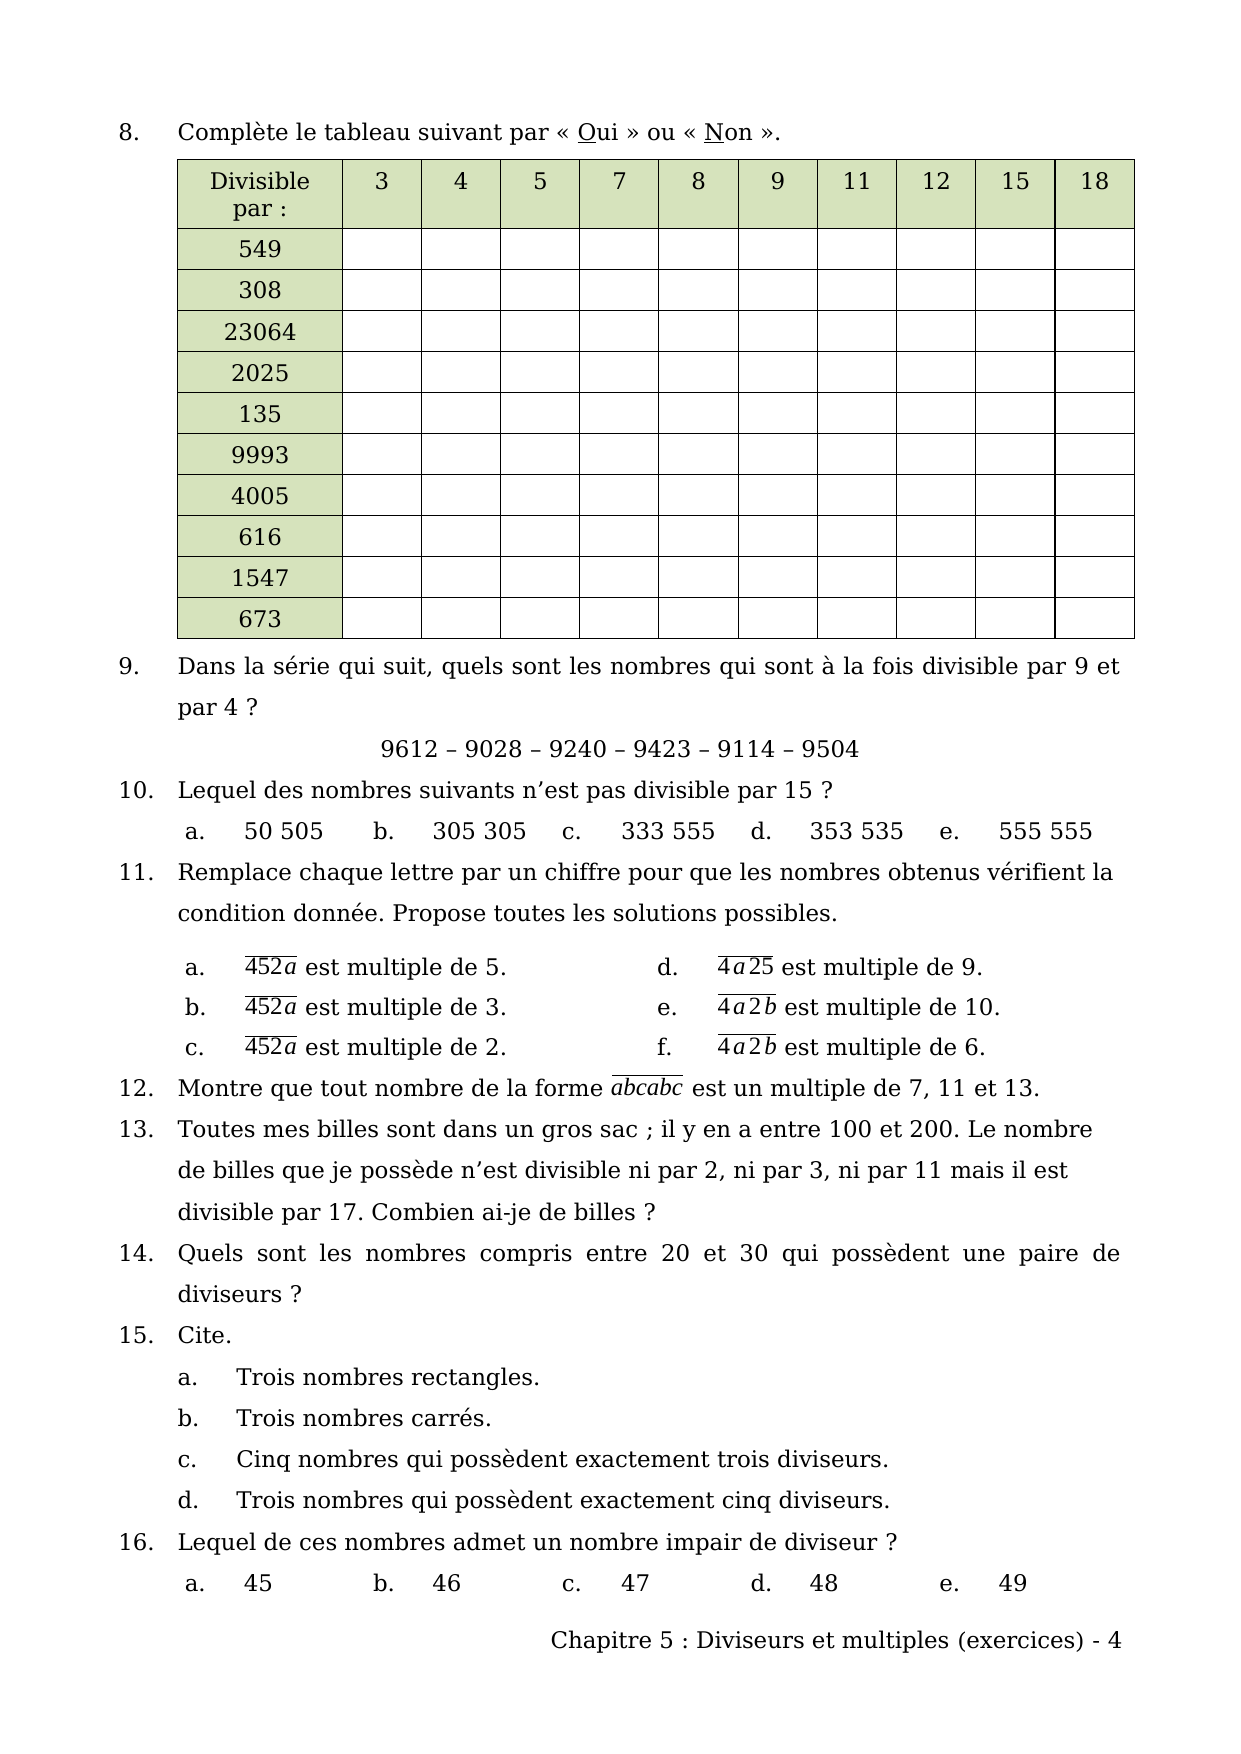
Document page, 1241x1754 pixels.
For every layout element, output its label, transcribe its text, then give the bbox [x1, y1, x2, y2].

table_cell [343, 311, 421, 351]
table_cell [976, 311, 1054, 351]
table_header 333 555 [554, 817, 743, 857]
table_header Divisible par : [178, 160, 342, 228]
table_header 12 [897, 160, 975, 228]
table_header est multiple de 5. est multiple de 3. est multiple de 2. [177, 940, 649, 1073]
table_cell [501, 557, 579, 597]
list Cinq nombres qui possèdent exactement trois diviseurs. [177, 1445, 1122, 1472]
table_header 3 [343, 160, 421, 228]
table_cell 2025 [178, 352, 342, 392]
table_cell [422, 434, 500, 474]
table_header 305 305 [366, 817, 554, 857]
list Complète le tableau suivant par « Oui » ou « Non ». [118, 118, 1122, 146]
table_cell [897, 516, 975, 556]
text 9612 – 9028 – 9240 – 9423 – 9114 – 9504 [118, 734, 1122, 762]
table_cell [422, 311, 500, 351]
table_cell [343, 352, 421, 392]
list Quels sont les nombres compris entre 20 et 30 qui possèdent une paire de diviseurs ? [118, 1238, 1122, 1307]
table_cell [1056, 229, 1134, 269]
table_cell [897, 311, 975, 351]
table_cell [739, 311, 817, 351]
table_header 7 [580, 160, 658, 228]
table_cell [501, 311, 579, 351]
table_cell [422, 516, 500, 556]
table_cell [501, 393, 579, 433]
table_cell [580, 352, 658, 392]
table_cell [897, 229, 975, 269]
table_cell [1056, 352, 1134, 392]
table_cell [739, 352, 817, 392]
table_cell [976, 475, 1054, 515]
table_cell [739, 393, 817, 433]
table_cell 673 [178, 598, 342, 638]
table_cell 616 [178, 516, 342, 556]
table_cell [897, 598, 975, 638]
table_cell [897, 352, 975, 392]
table_cell [580, 393, 658, 433]
table_cell [818, 598, 896, 638]
table_cell [580, 516, 658, 556]
table_cell [501, 434, 579, 474]
table_header 4 [422, 160, 500, 228]
table_cell [976, 270, 1054, 310]
table_cell [897, 270, 975, 310]
list Dans la série qui suit, quels sont les nombres qui sont à la fois divisible par 9 et par 4 ? [118, 652, 1122, 721]
table_cell [422, 475, 500, 515]
table_cell [580, 229, 658, 269]
table_header 555 555 [932, 817, 1122, 857]
table_cell [818, 516, 896, 556]
table_cell 1547 [178, 557, 342, 597]
list Lequel des nombres suivants n’est pas divisible par 15 ? [118, 776, 1122, 803]
table_cell [818, 475, 896, 515]
list Trois nombres carrés. [177, 1403, 1122, 1431]
table_cell [659, 229, 738, 269]
table_cell [501, 475, 579, 515]
table_cell [343, 434, 421, 474]
table_header 46 [366, 1569, 554, 1609]
table_cell [739, 434, 817, 474]
table_cell [343, 557, 421, 597]
list Trois nombres qui possèdent exactement cinq diviseurs. [177, 1486, 1122, 1513]
table_cell [1056, 311, 1134, 351]
table_cell [659, 352, 738, 392]
table_cell [976, 516, 1054, 556]
table_cell [343, 516, 421, 556]
table_cell [976, 557, 1054, 597]
table_cell [501, 516, 579, 556]
table_cell [1056, 434, 1134, 474]
table_cell [1056, 270, 1134, 310]
table_cell [976, 352, 1054, 392]
table_cell [659, 516, 738, 556]
table_cell [422, 557, 500, 597]
table_cell [501, 598, 579, 638]
table_header 48 [743, 1569, 932, 1609]
table_cell [739, 598, 817, 638]
table_cell [343, 229, 421, 269]
table_cell [739, 516, 817, 556]
table_cell [818, 352, 896, 392]
table_cell [343, 393, 421, 433]
table_cell 549 [178, 229, 342, 269]
table_cell [343, 475, 421, 515]
table_cell [343, 598, 421, 638]
table_cell 9993 [178, 434, 342, 474]
table_header 45 [177, 1569, 366, 1609]
table_cell [739, 475, 817, 515]
table_cell [659, 393, 738, 433]
table_header 9 [739, 160, 817, 228]
table_cell [1056, 516, 1134, 556]
table_cell [818, 270, 896, 310]
table_cell [422, 352, 500, 392]
table_cell [1056, 393, 1134, 433]
table_cell [897, 434, 975, 474]
table_cell [976, 393, 1054, 433]
table_cell [501, 352, 579, 392]
table_cell [818, 557, 896, 597]
table_cell [818, 434, 896, 474]
table_cell [739, 229, 817, 269]
table_cell [580, 311, 658, 351]
table_header 353 535 [743, 817, 932, 857]
table_header 11 [818, 160, 896, 228]
table_header 50 505 [177, 817, 366, 857]
table_cell 23064 [178, 311, 342, 351]
list Lequel de ces nombres admet un nombre impair de diviseur ? [118, 1527, 1122, 1555]
table_cell 135 [178, 393, 342, 433]
list Trois nombres rectangles. [177, 1362, 1122, 1390]
table_cell [580, 598, 658, 638]
table_cell [1056, 557, 1134, 597]
table_cell [580, 434, 658, 474]
table_cell [580, 475, 658, 515]
table_header est multiple de 9. est multiple de 10. est multiple de 6. [650, 940, 1122, 1073]
table_cell [422, 270, 500, 310]
table_header 15 [976, 160, 1054, 228]
table_header 18 [1056, 160, 1134, 228]
table_cell [343, 270, 421, 310]
table_cell [976, 229, 1054, 269]
list Remplace chaque lettre par un chiffre pour que les nombres obtenus vérifient la condition donnée. Propose toutes les solutions possibles. [118, 857, 1122, 926]
table_cell [659, 434, 738, 474]
table_header 8 [659, 160, 738, 228]
table_cell [659, 598, 738, 638]
table_cell [976, 598, 1054, 638]
table_header 49 [932, 1569, 1122, 1609]
table_cell [1056, 598, 1134, 638]
table_cell [580, 270, 658, 310]
table_cell [501, 270, 579, 310]
table_cell [659, 557, 738, 597]
table_cell 4005 [178, 475, 342, 515]
table_cell [739, 270, 817, 310]
table_cell [1056, 475, 1134, 515]
table_header 47 [554, 1569, 743, 1609]
table_cell [659, 270, 738, 310]
table_cell [422, 229, 500, 269]
table_cell [897, 393, 975, 433]
table_cell [897, 557, 975, 597]
table_cell [818, 229, 896, 269]
table_cell [739, 557, 817, 597]
table_cell [659, 311, 738, 351]
table_cell [422, 393, 500, 433]
table_cell [976, 434, 1054, 474]
table_cell [580, 557, 658, 597]
table_cell [501, 229, 579, 269]
table_cell 308 [178, 270, 342, 310]
list Toutes mes billes sont dans un gros sac ; il y en a entre 100 et 200. Le nombre de billes que je possède n’est divisible ni par 2, ni par 3, ni par 11 mais il est divisible par 17. Combien ai-je de billes ? [118, 1115, 1122, 1225]
table_cell [818, 311, 896, 351]
table_cell [659, 475, 738, 515]
table_cell [897, 475, 975, 515]
table_cell [422, 598, 500, 638]
list Montre que tout nombre de la forme est un multiple de 7, 11 et 13. [118, 1073, 1122, 1101]
table_cell [818, 393, 896, 433]
table_header 5 [501, 160, 579, 228]
list Cite. [118, 1321, 1122, 1348]
